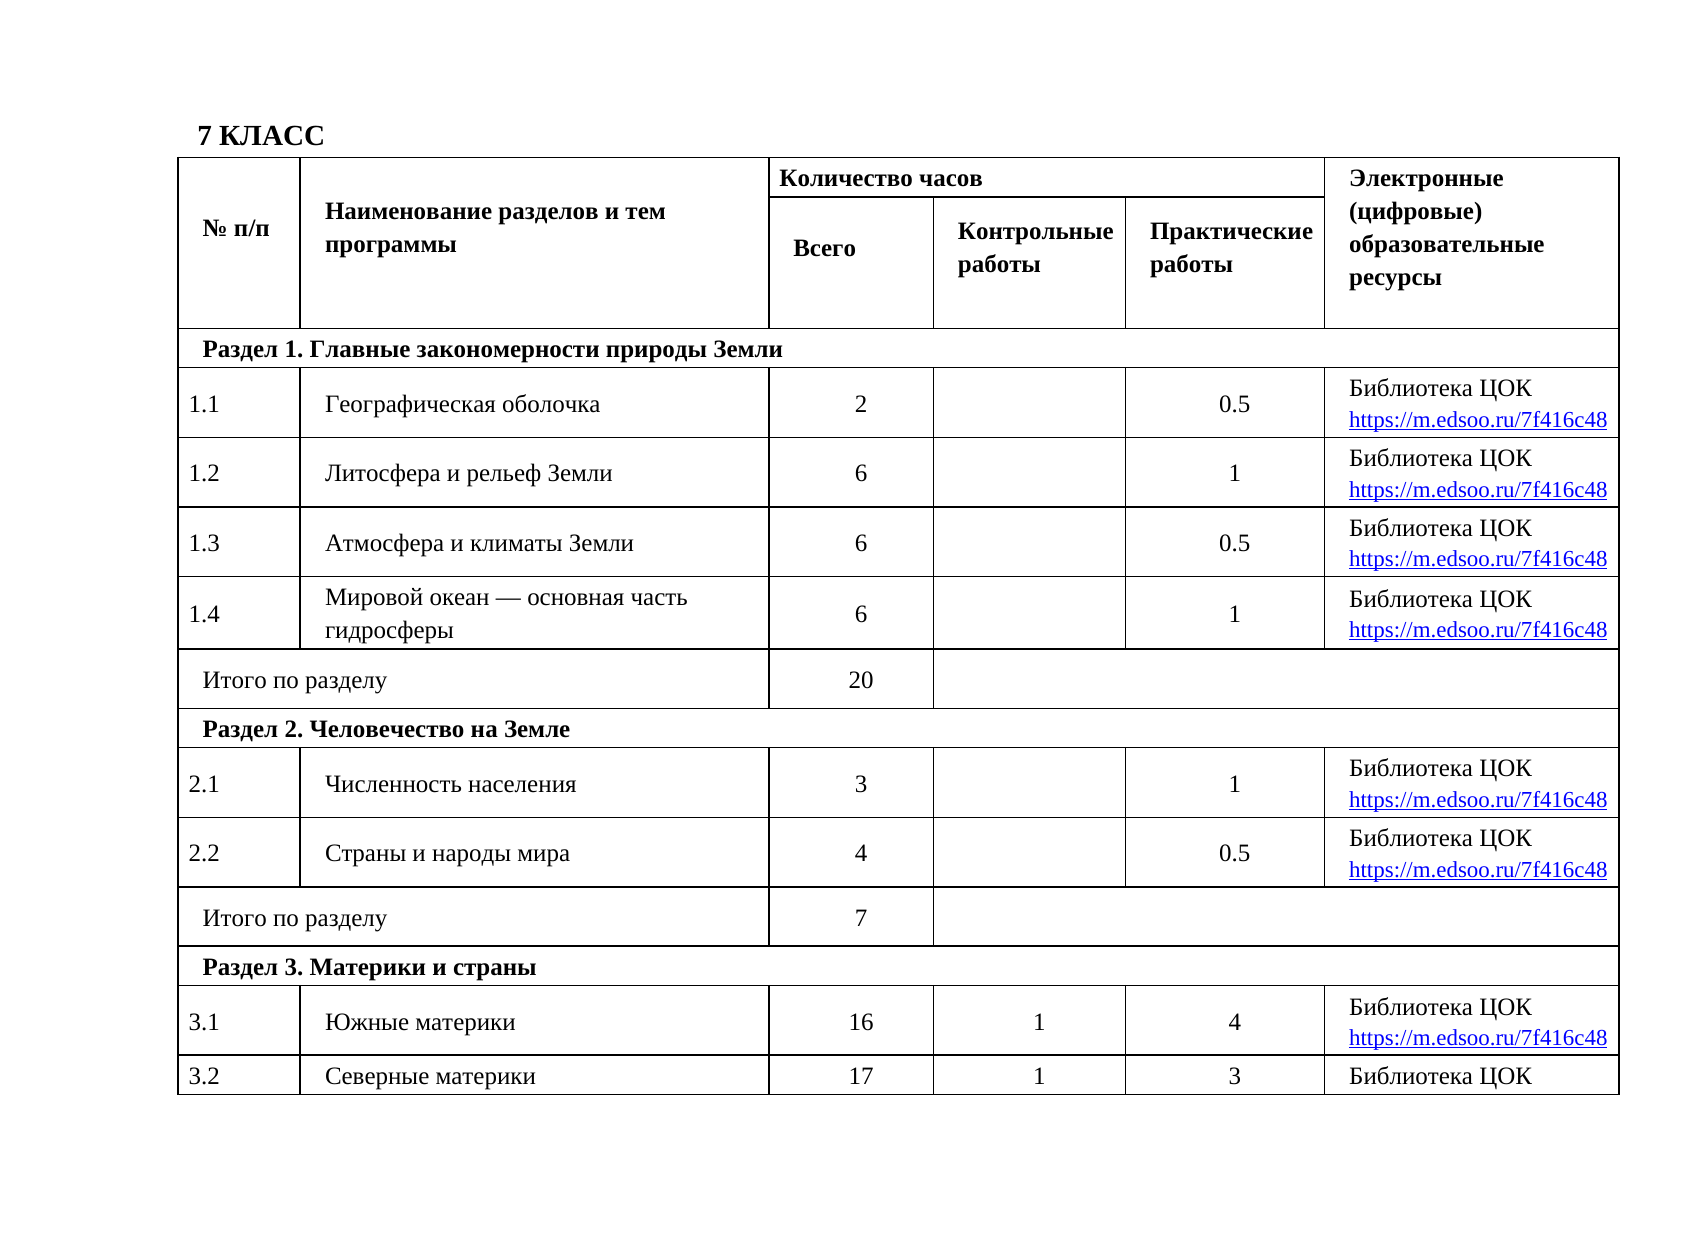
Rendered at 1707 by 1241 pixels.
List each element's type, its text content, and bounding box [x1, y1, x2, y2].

table_cell Практические работы [1126, 198, 1324, 327]
table_cell 1.2 [179, 438, 299, 506]
table_cell 1 [1126, 438, 1324, 506]
table_header Количество часов [770, 158, 1324, 196]
table_cell Численность населения [301, 748, 768, 816]
table_cell 2 [770, 368, 933, 436]
table_cell Северные материки [301, 1056, 768, 1094]
table_cell Атмосфера и климаты Земли [301, 508, 768, 576]
table_cell 3 [770, 748, 933, 816]
table_header № п/п [179, 158, 299, 327]
table_cell Библиотека ЦОК https://m.edsoo.ru/7f416c48 [1325, 438, 1618, 506]
table_cell 3.1 [179, 986, 299, 1054]
table_cell Итого по разделу [179, 888, 768, 945]
table_cell 1 [1126, 577, 1324, 648]
table_cell Библиотека ЦОК https://m.edsoo.ru/7f416c48 [1325, 577, 1618, 648]
table_cell Библиотека ЦОК https://m.edsoo.ru/7f416c48 [1325, 368, 1618, 436]
table_cell Мировой океан — основная часть гидросферы [301, 577, 768, 648]
table_cell 3 [1126, 1056, 1324, 1094]
table_cell Южные материки [301, 986, 768, 1054]
table_cell Раздел 1. Главные закономерности природы Земли [179, 329, 1618, 367]
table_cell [1325, 1056, 1618, 1094]
table_cell 4 [770, 818, 933, 886]
table_cell Литосфера и рельеф Земли [301, 438, 768, 506]
table_cell [934, 438, 1125, 506]
table_cell Географическая оболочка [301, 368, 768, 436]
table_cell [934, 577, 1125, 648]
table_cell 1.3 [179, 508, 299, 576]
table_cell [934, 748, 1125, 816]
table_cell 1 [934, 986, 1125, 1054]
table_cell 17 [770, 1056, 933, 1094]
table_header Наименование разделов и тем программы [301, 158, 768, 327]
table_cell 1.4 [179, 577, 299, 648]
table_cell 6 [770, 508, 933, 576]
table_cell 6 [770, 577, 933, 648]
table_cell 2.2 [179, 818, 299, 886]
table_cell 2.1 [179, 748, 299, 816]
table_cell 4 [1126, 986, 1324, 1054]
table_cell 1.1 [179, 368, 299, 436]
text 7 КЛАСС [190, 118, 1618, 152]
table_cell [1325, 986, 1618, 1054]
table_cell 0.5 [1126, 508, 1324, 576]
table_cell Страны и народы мира [301, 818, 768, 886]
table_cell Библиотека ЦОК https://m.edsoo.ru/7f416c48 [1325, 508, 1618, 576]
table_cell [934, 368, 1125, 436]
table_cell Контрольные работы [934, 198, 1125, 327]
table_cell Раздел 2. Человечество на Земле [179, 709, 1618, 747]
table_cell [934, 508, 1125, 576]
table_cell [934, 818, 1125, 886]
table_cell 1 [934, 1056, 1125, 1094]
table_cell [934, 650, 1618, 707]
table_cell 0.5 [1126, 818, 1324, 886]
table_cell 7 [770, 888, 933, 945]
table_cell Итого по разделу [179, 650, 768, 707]
table_cell [934, 888, 1618, 945]
table_cell Всего [770, 198, 933, 327]
table_cell Раздел 3. Материки и страны [179, 947, 1618, 985]
table_cell 3.2 [179, 1056, 299, 1094]
table_cell Библиотека ЦОК https://m.edsoo.ru/7f416c48 [1325, 818, 1618, 886]
table_cell 20 [770, 650, 933, 707]
table_cell 0.5 [1126, 368, 1324, 436]
table_cell 6 [770, 438, 933, 506]
table_cell 16 [770, 986, 933, 1054]
table_header Электронные (цифровые) образовательные ресурсы [1325, 158, 1618, 327]
table_cell Библиотека ЦОК https://m.edsoo.ru/7f416c48 [1325, 748, 1618, 816]
table_cell 1 [1126, 748, 1324, 816]
